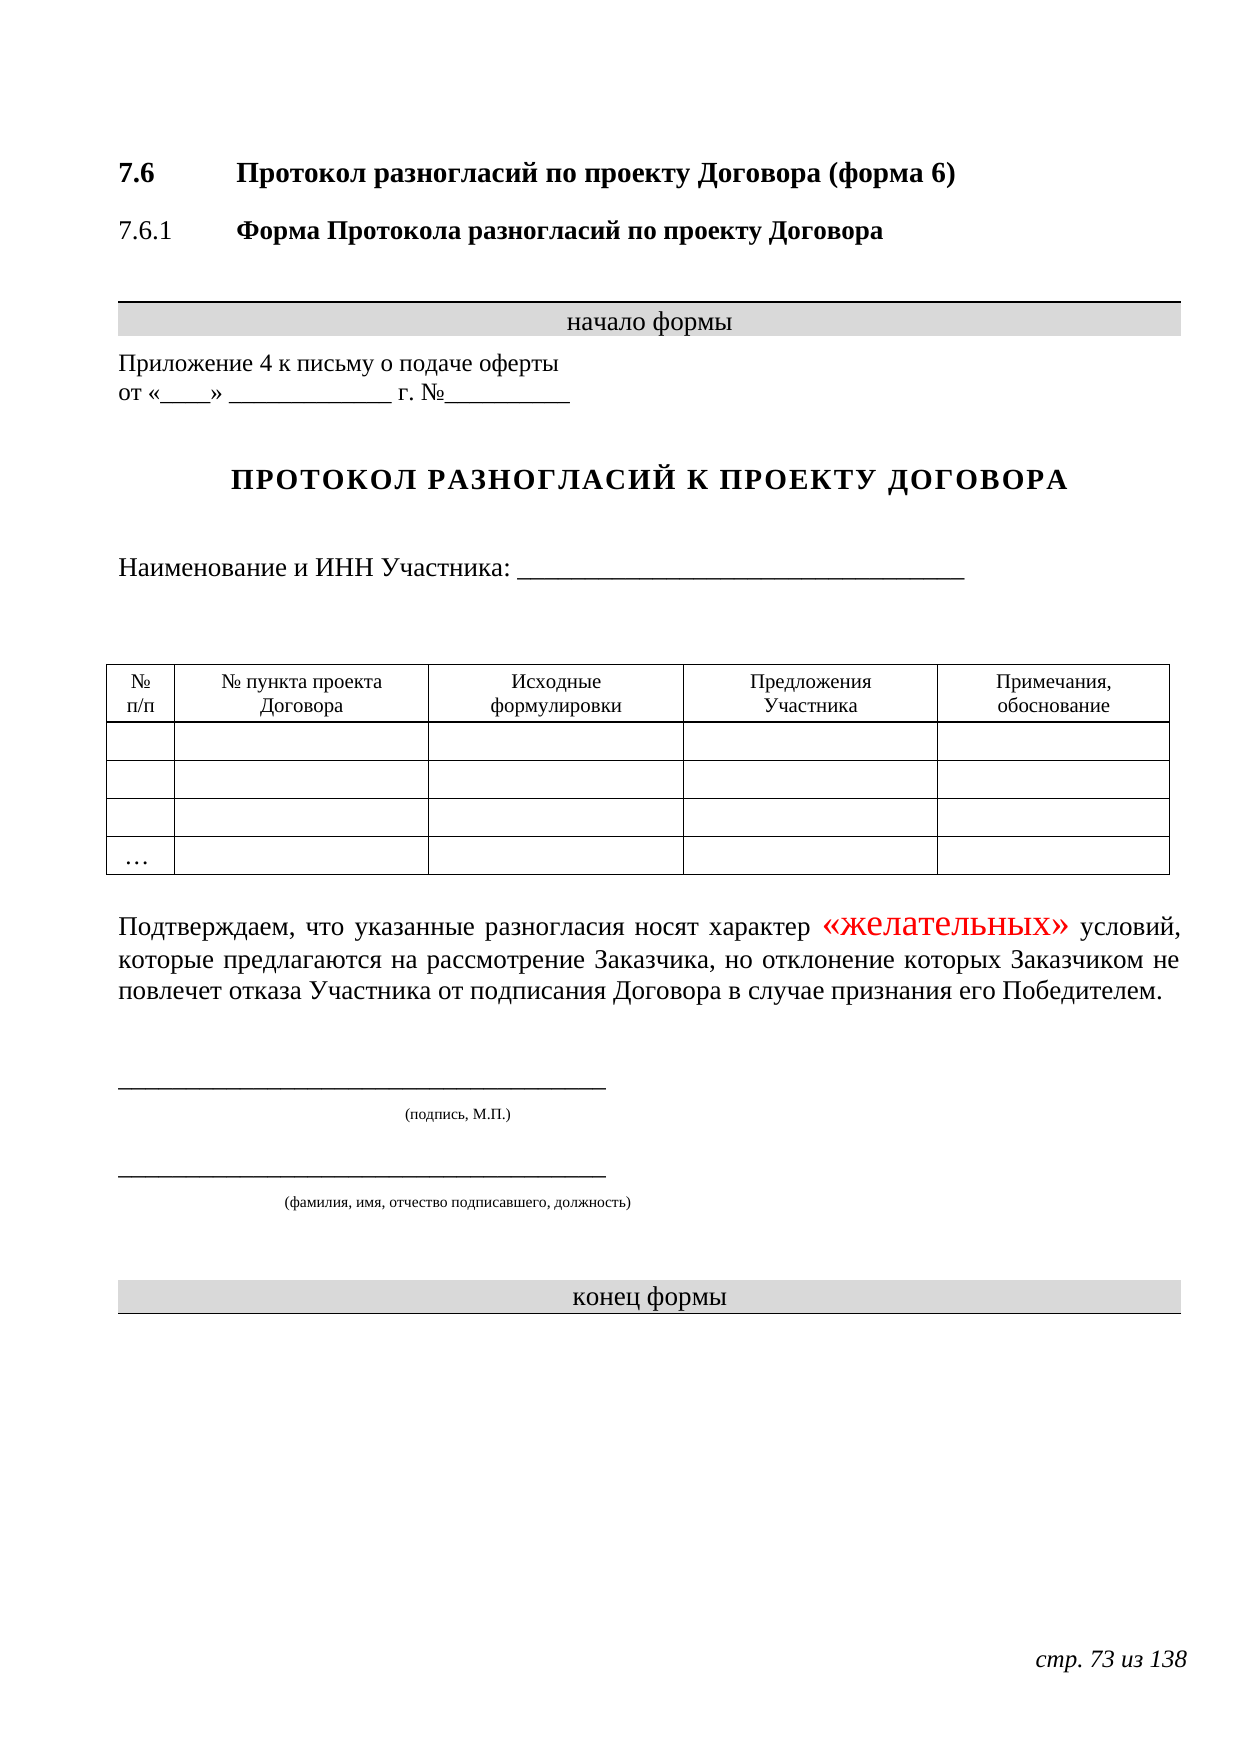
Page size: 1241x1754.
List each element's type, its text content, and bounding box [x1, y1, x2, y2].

table_cell [684, 837, 937, 874]
table_cell [107, 723, 174, 759]
table_cell … [107, 837, 174, 874]
text Наименование и ИНН Участника: _________________________________ [118, 552, 1181, 583]
table_cell [938, 837, 1169, 874]
text ____________________________________ [118, 1149, 1181, 1180]
text ____________________________________ [118, 1061, 1181, 1093]
table_cell [429, 799, 683, 836]
table_header Предложения Участника [684, 665, 937, 721]
table_header Примечания, обоснование [938, 665, 1169, 721]
table_cell [938, 761, 1169, 798]
text конец формы [118, 1280, 1181, 1313]
table_cell [684, 761, 937, 798]
table_header № пункта проекта Договора [175, 665, 428, 721]
table_cell [429, 723, 683, 759]
table_cell [175, 761, 428, 798]
text Форма Протокола разногласий по проекту Договора [118, 214, 1181, 245]
text Протокол разногласий к проекту Договора [118, 462, 1181, 495]
table_cell [107, 799, 174, 836]
text (фамилия, имя, отчество подписавшего, должность) [118, 1192, 797, 1223]
table_cell [175, 799, 428, 836]
table_header № п/п [107, 665, 174, 721]
subtitle Протокол разногласий по проекту Договора (форма 6) [118, 156, 1181, 189]
table_cell [938, 723, 1169, 759]
table_cell [684, 799, 937, 836]
table_cell [107, 761, 174, 798]
table_cell [938, 799, 1169, 836]
table_cell [429, 837, 683, 874]
table_cell [175, 837, 428, 874]
text (подпись, М.П.) [118, 1105, 797, 1136]
table_header Исходные формулировки [429, 665, 683, 721]
text Приложение 4 к письму о подаче оферты от «____» _____________ г. №__________ [118, 348, 1181, 406]
table_cell [429, 761, 683, 798]
text начало формы [118, 303, 1181, 336]
text Подтверждаем, что указанные разногласия носят характер «желательных» условий, которые предлагаются на рассмотрение Заказчика, но отклонение которых Заказчиком не повлечет отказа Участника от подписания Договора в случае признания его Победителем. [118, 900, 1181, 1005]
table_cell [684, 723, 937, 759]
table_cell [175, 723, 428, 759]
